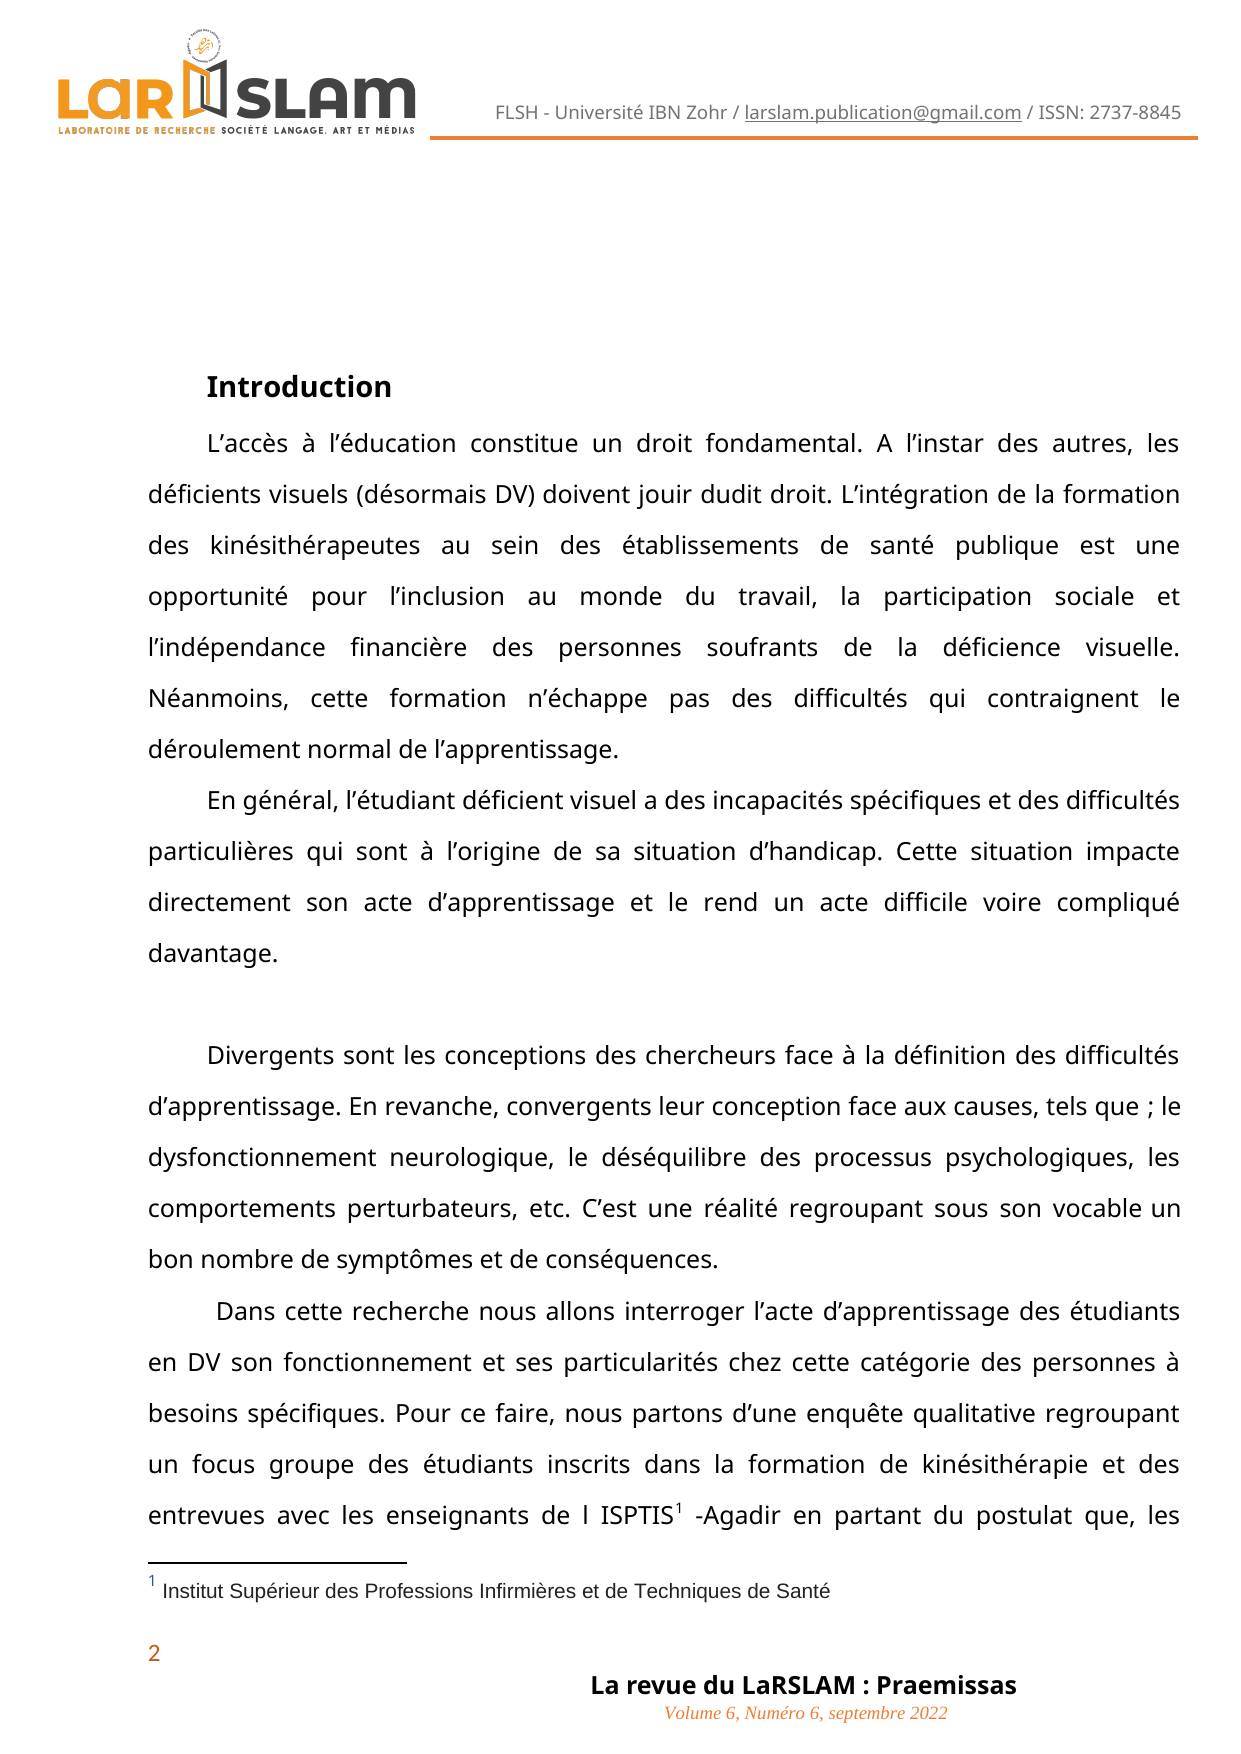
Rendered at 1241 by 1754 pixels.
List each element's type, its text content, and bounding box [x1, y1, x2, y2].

text En général, l’étudiant déficient visuel a des incapacités spécifiques et des difficultés particulières qui sont à l’origine de sa situation d’handicap. Cette situation impacte directement son acte d’apprentissage et le rend un acte difficile voire compliqué davantage. [148, 783, 1181, 970]
picture [44, 15, 422, 147]
text Divergents sont les conceptions des chercheurs face à la définition des difficultés d’apprentissage. En revanche, convergents leur conception face aux causes, tels que ; le dysfonctionnement neurologique, le déséquilibre des processus psychologiques, les comportements perturbateurs, etc. C’est une réalité regroupant sous son vocable un bon nombre de symptômes et de conséquences. [148, 1038, 1181, 1276]
text Introduction [148, 366, 1181, 406]
text L’accès à l’éducation constitue un droit fondamental. A l’instar des autres, les déficients visuels (désormais DV) doivent jouir dudit droit. L’intégration de la formation des kinésithérapeutes au sein des établissements de santé publique est une opportunité pour l’inclusion au monde du travail, la participation sociale et l’indépendance financière des personnes soufrants de la déficience visuelle. Néanmoins, cette formation n’échappe pas des difficultés qui contraignent le déroulement normal de l’apprentissage. [148, 425, 1181, 766]
